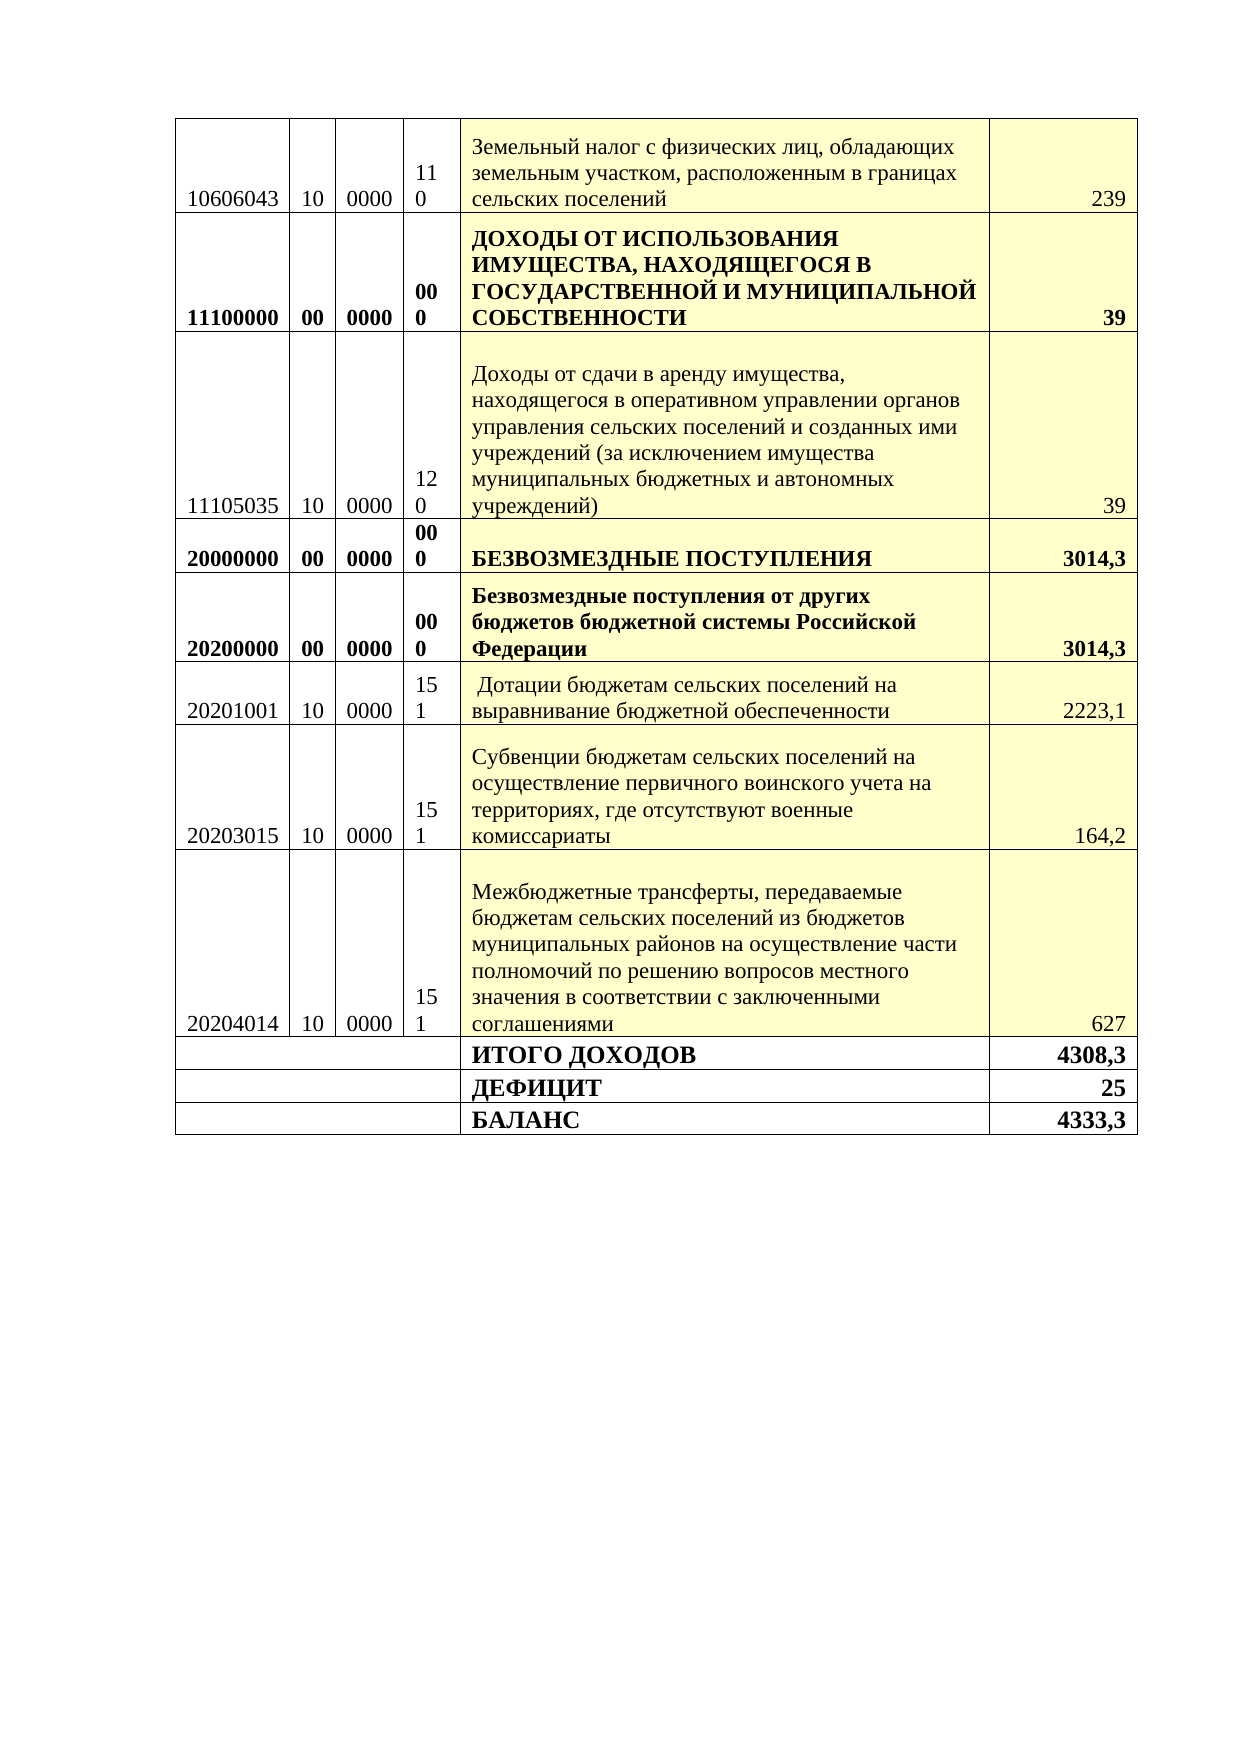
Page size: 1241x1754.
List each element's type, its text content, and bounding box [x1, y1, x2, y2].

table_cell Безвозмездные поступления от других бюджетов бюджетной системы Российской Федерации [461, 573, 989, 661]
table_cell 0000 [336, 850, 403, 1036]
table_cell Дотации бюджетам сельских поселений на выравнивание бюджетной обеспеченности [461, 662, 989, 723]
table_cell 0000 [336, 573, 403, 661]
table_cell Земельный налог с физических лиц, обладающих земельным участком, расположенным в границах сельских поселений [461, 119, 989, 212]
table_cell Межбюджетные трансферты, передаваемые бюджетам сельских поселений из бюджетов муниципальных районов на осуществление части полномочий по решению вопросов местного значения в соответствии с заключенными соглашениями [461, 850, 989, 1036]
table_cell 20200000 [176, 573, 289, 661]
table_cell [176, 1037, 460, 1069]
table_cell 10 [290, 725, 335, 848]
table_cell 4308,3 [990, 1037, 1137, 1069]
table_cell 0000 [336, 119, 403, 212]
table_cell 20201001 [176, 662, 289, 723]
table_cell 39 [990, 332, 1137, 518]
table_cell Доходы от сдачи в аренду имущества, находящегося в оперативном управлении органов управления сельских поселений и созданных ими учреждений (за исключением имущества муниципальных бюджетных и автономных учреждений) [461, 332, 989, 518]
table_cell [176, 1070, 460, 1102]
table_cell 00 [290, 573, 335, 661]
table_cell 3014,3 [990, 519, 1137, 572]
table_cell ДОХОДЫ ОТ ИСПОЛЬЗОВАНИЯ ИМУЩЕСТВА, НАХОДЯЩЕГОСЯ В ГОСУДАРСТВЕННОЙ И МУНИЦИПАЛЬНОЙ СОБСТВЕННОСТИ [461, 213, 989, 331]
table_cell 20204014 [176, 850, 289, 1036]
table_cell 2223,1 [990, 662, 1137, 723]
table_cell ДЕФИЦИТ [461, 1070, 989, 1102]
table_cell БАЛАНС [461, 1103, 989, 1134]
table_cell 10 [290, 662, 335, 723]
table_cell 11105035 [176, 332, 289, 518]
table_cell 00 [290, 213, 335, 331]
table_cell 000 [404, 519, 460, 572]
table_cell 20000000 [176, 519, 289, 572]
table_cell 120 [404, 332, 460, 518]
table_cell 627 [990, 850, 1137, 1036]
table_cell 00 [290, 519, 335, 572]
table_cell 0000 [336, 662, 403, 723]
table_cell 239 [990, 119, 1137, 212]
table_cell 20203015 [176, 725, 289, 848]
table_cell Субвенции бюджетам сельских поселений на осуществление первичного воинского учета на территориях, где отсутствуют военные комиссариаты [461, 725, 989, 848]
table_cell 10 [290, 119, 335, 212]
table_cell 10 [290, 850, 335, 1036]
table_cell 3014,3 [990, 573, 1137, 661]
table_cell ИТОГО ДОХОДОВ [461, 1037, 989, 1069]
table_cell 0000 [336, 725, 403, 848]
table_cell БЕЗВОЗМЕЗДНЫЕ ПОСТУПЛЕНИЯ [461, 519, 989, 572]
table_cell 110 [404, 119, 460, 212]
table_cell 151 [404, 850, 460, 1036]
table_cell 0000 [336, 519, 403, 572]
table_cell 25 [990, 1070, 1137, 1102]
table_cell 0000 [336, 332, 403, 518]
table_cell 000 [404, 213, 460, 331]
table_cell 11100000 [176, 213, 289, 331]
table_cell 10606043 [176, 119, 289, 212]
table_cell 164,2 [990, 725, 1137, 848]
table_cell 000 [404, 573, 460, 661]
table_cell [176, 1103, 460, 1134]
table_cell 10 [290, 332, 335, 518]
table_cell 4333,3 [990, 1103, 1137, 1134]
table_cell 151 [404, 662, 460, 723]
table_cell 0000 [336, 213, 403, 331]
table_cell 151 [404, 725, 460, 848]
table_cell 39 [990, 213, 1137, 331]
